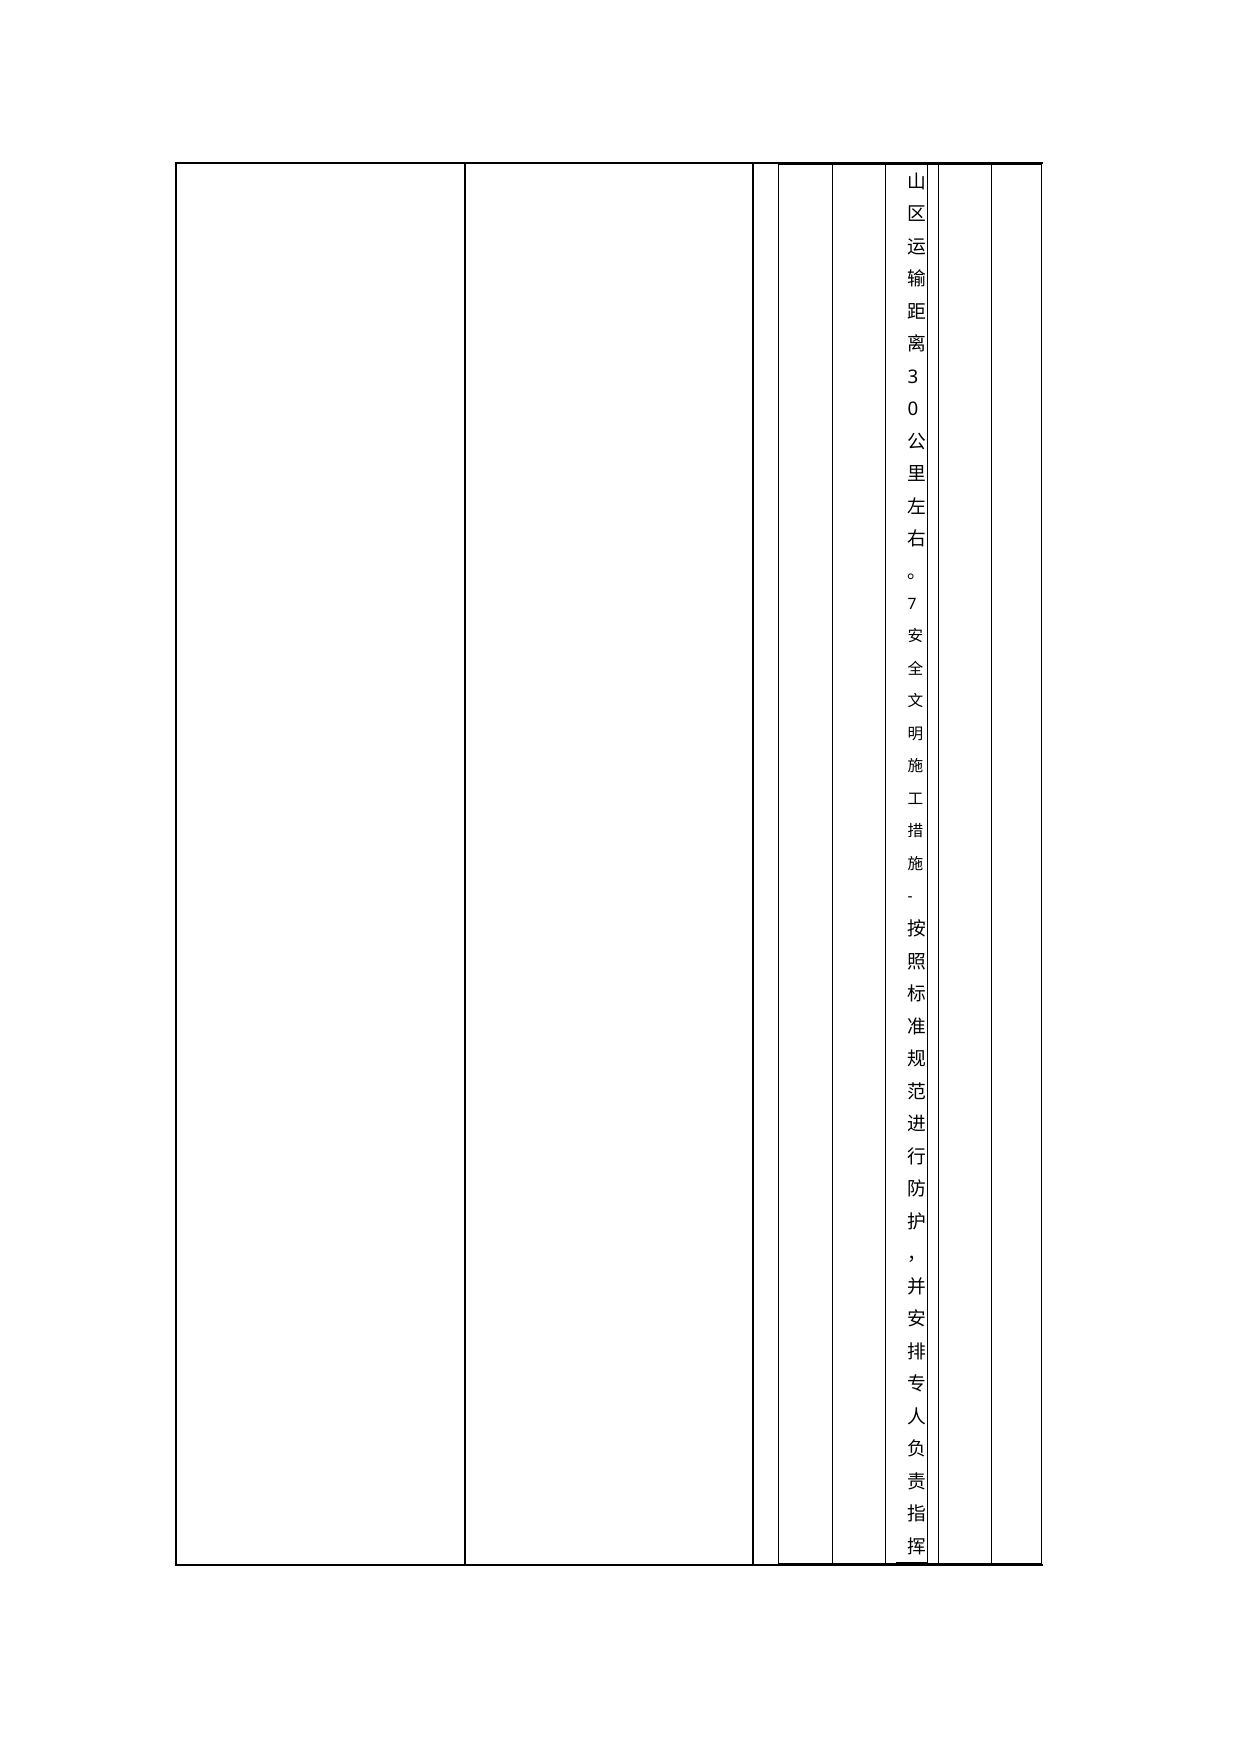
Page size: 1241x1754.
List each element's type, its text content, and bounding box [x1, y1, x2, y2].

table_cell [992, 165, 1041, 1563]
table_cell [928, 165, 938, 1563]
table_cell [833, 165, 885, 1563]
table_cell [466, 164, 752, 1564]
table_cell [939, 165, 991, 1563]
table_cell 1 [177, 164, 464, 1564]
table_cell [754, 164, 778, 1564]
table_cell [779, 165, 832, 1563]
table_cell [886, 165, 927, 1563]
